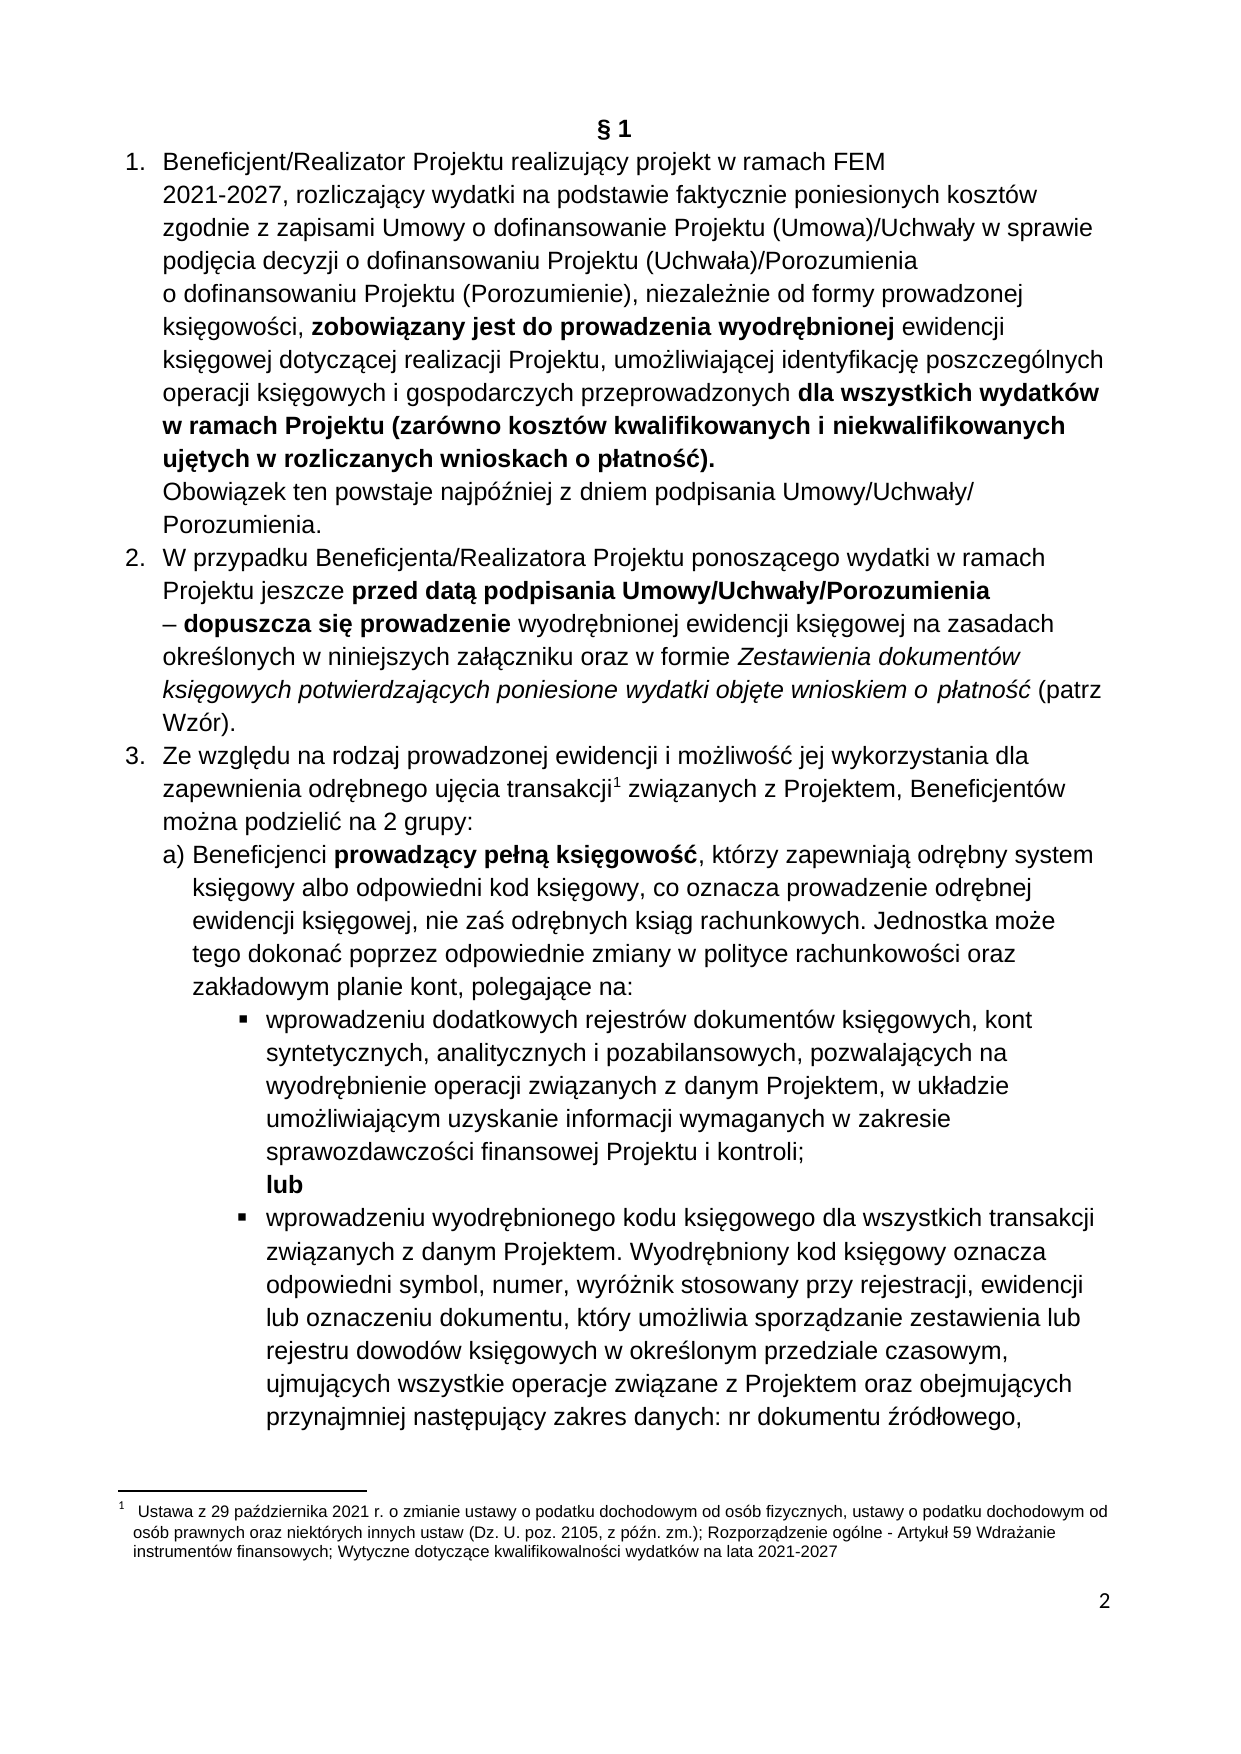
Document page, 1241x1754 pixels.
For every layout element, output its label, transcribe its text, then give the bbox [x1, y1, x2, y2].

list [236, 1203, 1110, 1430]
subtitle § 1 [118, 114, 1110, 142]
list Beneficjenci prowadzący pełną księgowość, którzy zapewniają odrębny system księgowy albo odpowiedni kod księgowy, co oznacza prowadzenie odrębnej ewidencji księgowej, nie zaś odrębnych ksiąg rachunkowych. Jednostka może tego dokonać poprzez odpowiednie zmiany w polityce rachunkowości oraz zakładowym planie kont, polegające na: [162, 840, 1110, 1001]
list Beneficjent/Realizator Projektu realizujący projekt w ramach FEM 2021-2027, rozliczający wydatki na podstawie faktycznie poniesionych kosztów zgodnie z zapisami Umowy o dofinansowanie Projektu (Umowa)/Uchwały w sprawie podjęcia decyzji o dofinansowaniu Projektu (Uchwała)/Porozumienia o dofinansowaniu Projektu (Porozumienie), niezależnie od formy prowadzonej księgowości, zobowiązany jest do prowadzenia wyodrębnionej ewidencji księgowej dotyczącej realizacji Projektu, umożliwiającej identyfikację poszczególnych operacji księgowych i gospodarczych przeprowadzonych dla wszystkich wydatków w ramach Projektu (zarówno kosztów kwalifikowanych i niekwalifikowanych ujętych w rozliczanych wnioskach o płatność). [125, 147, 1110, 473]
text Obowiązek ten powstaje najpóźniej z dniem podpisania Umowy/Uchwały/ Porozumienia. [162, 477, 1110, 539]
text lub [266, 1170, 1110, 1199]
list wprowadzeniu dodatkowych rejestrów dokumentów księgowych, kont syntetycznych, analitycznych i pozabilansowych, pozwalających na wyodrębnienie operacji związanych z danym Projektem, w układzie umożliwiającym uzyskanie informacji wymaganych w zakresie sprawozdawczości finansowej Projektu i kontroli; [237, 1005, 1110, 1166]
list W przypadku Beneficjenta/Realizatora Projektu ponoszącego wydatki w ramach Projektu jeszcze przed datą podpisania Umowy/Uchwały/Porozumienia – dopuszcza się prowadzenie wyodrębnionej ewidencji księgowej na zasadach określonych w niniejszych załączniku oraz w formie Zestawienia dokumentów księgowych potwierdzających poniesione wydatki objęte wnioskiem o płatność (patrz Wzór). [125, 543, 1110, 737]
list Ze względu na rodzaj prowadzonej ewidencji i możliwość jej wykorzystania dla zapewnienia odrębnego ujęcia transakcji związanych z Projektem, Beneficjentów można podzielić na 2 grupy: [125, 741, 1110, 836]
